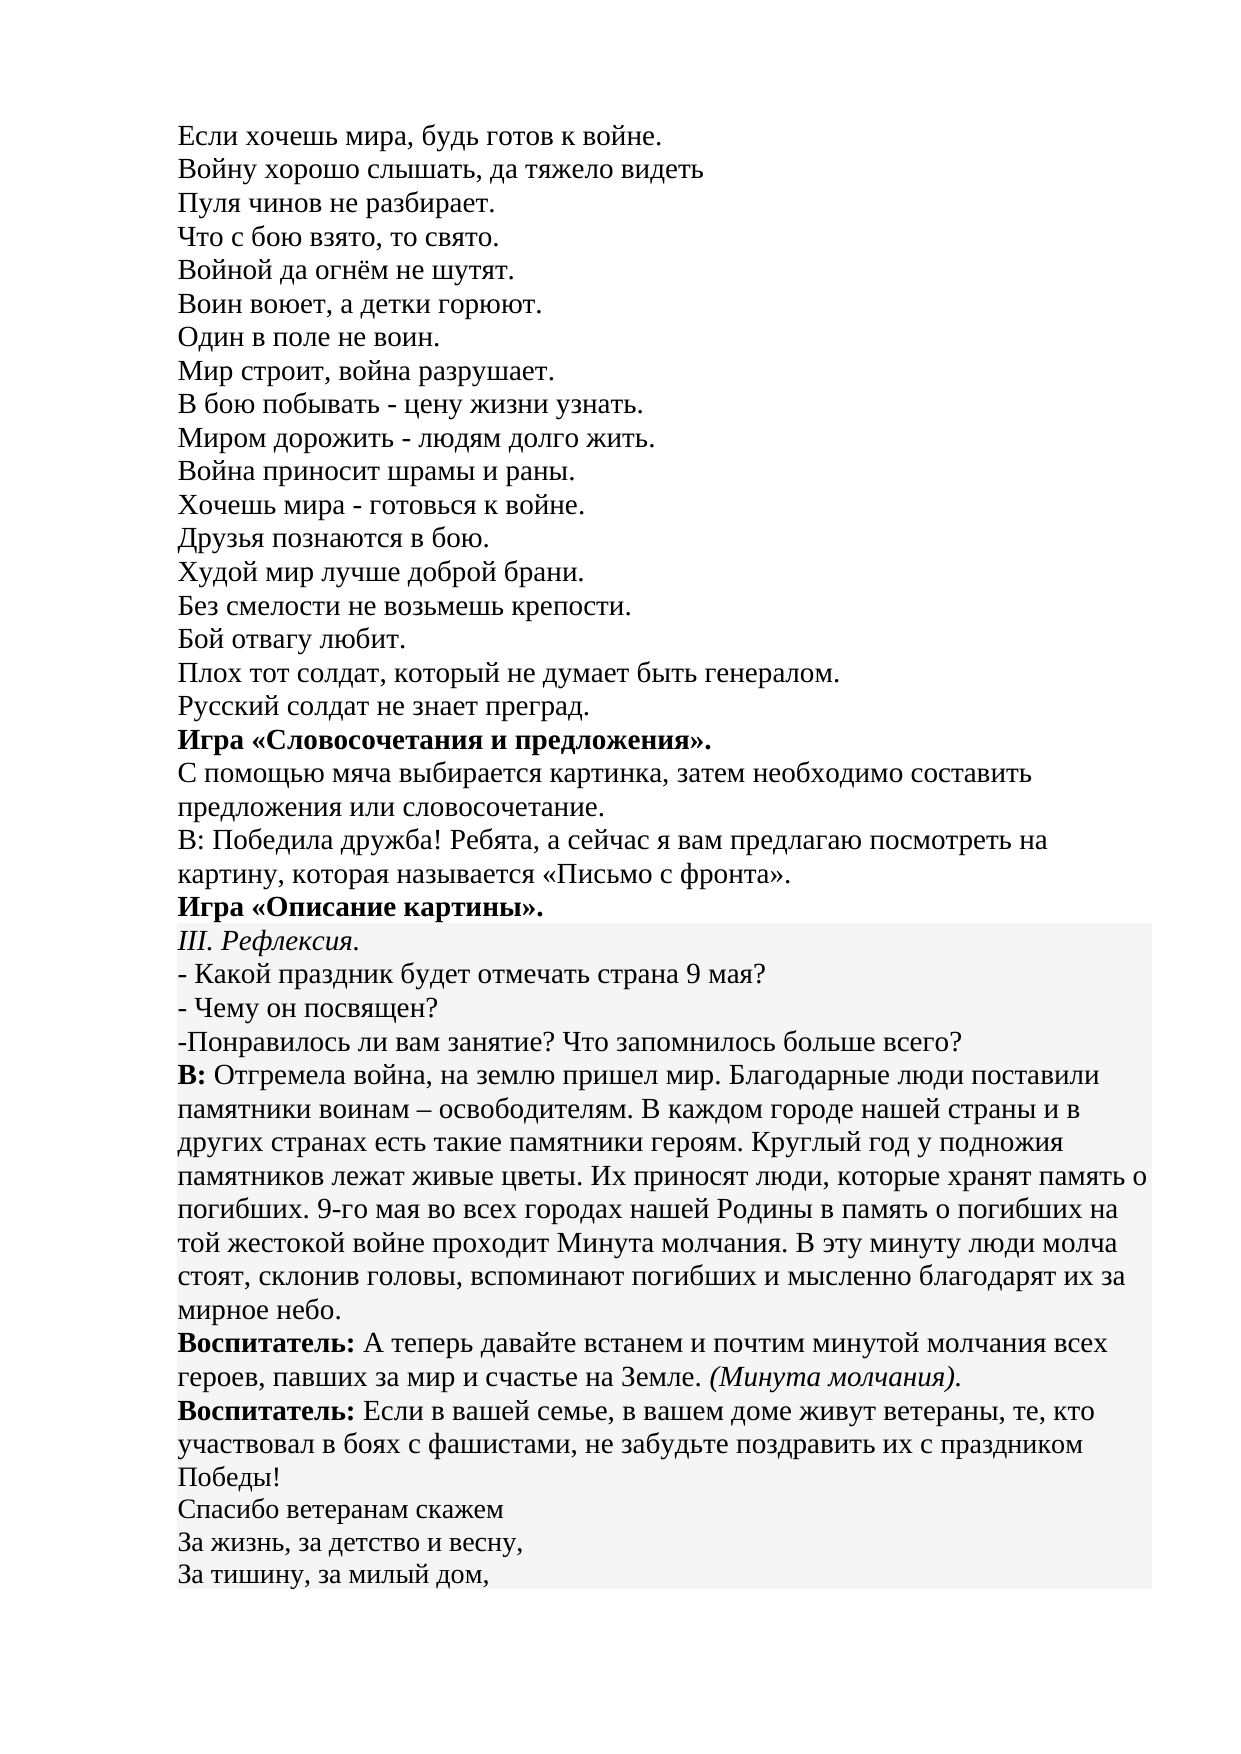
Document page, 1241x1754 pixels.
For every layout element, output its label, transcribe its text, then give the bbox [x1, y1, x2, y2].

text Миром дорожить - людям долго жить. [177, 420, 1152, 453]
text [177, 1024, 1152, 1589]
text Война приносит шрамы и раны. [177, 453, 1152, 487]
text Друзья познаются в бою. [177, 521, 1152, 554]
text III. Рефлексия. [177, 923, 1152, 957]
text С помощью мяча выбирается картинка, затем необходимо составить предложения или словосочетание. [177, 755, 1152, 822]
text Войной да огнём не шутят. [177, 252, 1152, 286]
text Хочешь мира - готовься к войне. [177, 487, 1152, 521]
text Игра «Описание картины». [177, 889, 1152, 923]
text Бой отвагу любит. [177, 621, 1152, 655]
text Один в поле не воин. [177, 319, 1152, 353]
text Мир строит, война разрушает. [177, 353, 1152, 386]
text Худой мир лучше доброй брани. [177, 554, 1152, 588]
text Если хочешь мира, будь готов к войне. [177, 118, 1152, 152]
text Плох тот солдат, который не думает быть генералом. [177, 655, 1152, 688]
text Без смелости не возьмешь крепости. [177, 588, 1152, 621]
text Что с бою взято, то свято. [177, 219, 1152, 252]
text - Чему он посвящен? [177, 990, 1152, 1024]
text - Какой праздник будет отмечать страна 9 мая? [177, 957, 1152, 990]
text Игра «Словосочетания и предложения». [177, 722, 1152, 755]
text Пуля чинов не разбирает. [177, 185, 1152, 219]
text В бою побывать - цену жизни узнать. [177, 386, 1152, 420]
text Воин воюет, а детки горюют. [177, 286, 1152, 319]
text Русский солдат не знает преград. [177, 688, 1152, 722]
text В: Победила дружба! Ребята, а сейчас я вам предлагаю посмотреть на картину, которая называется «Письмо с фронта». [177, 822, 1152, 889]
text Войну хорошо слышать, да тяжело видеть [177, 152, 1152, 185]
